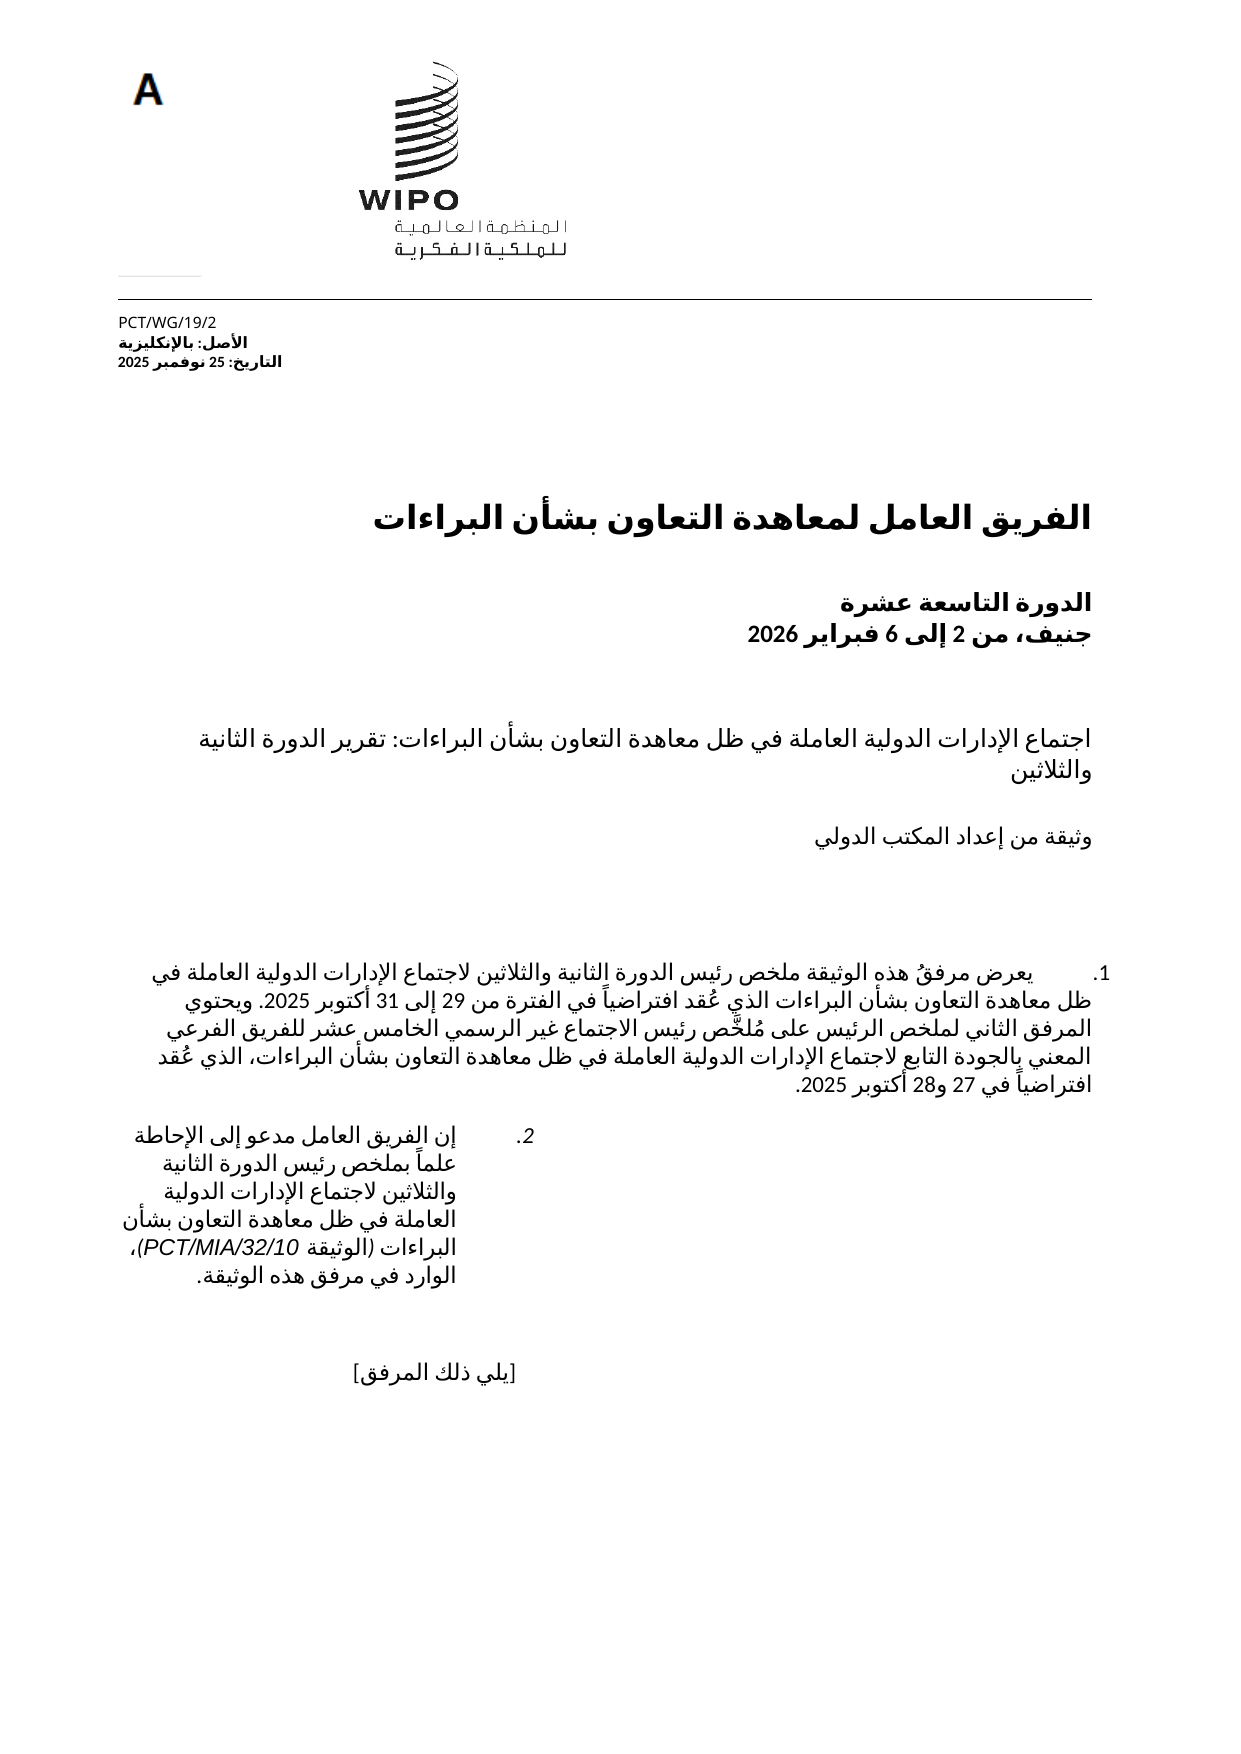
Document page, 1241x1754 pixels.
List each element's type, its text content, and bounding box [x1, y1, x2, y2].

text وثيقة من إعداد المكتب الدولي [118, 822, 1092, 850]
text جنيف، من 2 إلى 6 فبراير 2026 [118, 618, 1092, 648]
text التاريخ: 25 نوفمبر 2025 [118, 353, 1092, 372]
picture [356, 58, 574, 267]
text إن الفريق العامل مدعو إلى الإحاطة علماً بملخص رئيس الدورة الثانية والثلاثين لاجتماع الإدارات الدولية العاملة في ظل معاهدة التعاون بشأن البراءات (الوثيقة PCT/MIA/32/10)، الوارد في مرفق هذه الوثيقة. [118, 1121, 516, 1289]
text يعرض مرفقُ هذه الوثيقة ملخص رئيس الدورة الثانية والثلاثين لاجتماع الإدارات الدولية العاملة في ظل معاهدة التعاون بشأن البراءات الذي عُقد افتراضياً في الفترة من 29 إلى 31 أكتوبر 2025. ويحتوي المرفق الثاني لملخص الرئيس على مُلخَّص رئيس الاجتماع غير الرسمي الخامس عشر للفريق الفرعي المعني بالجودة التابع لاجتماع الإدارات الدولية العاملة في ظل معاهدة التعاون بشأن البراءات، الذي عُقد افتراضياً في 27 و28 أكتوبر 2025. [118, 958, 1092, 1098]
picture [118, 58, 203, 278]
text الأصل: بالإنكليزية [118, 333, 1092, 353]
text PCT/WG/19/2 [118, 312, 1092, 333]
text الدورة التاسعة عشرة [118, 587, 1092, 618]
text اجتماع الإدارات الدولية العاملة في ظل معاهدة التعاون بشأن البراءات: تقرير الدورة الثانية والثلاثين [118, 723, 1092, 784]
text [يلي ذلك المرفق] [118, 1358, 516, 1386]
subtitle الفريق العامل لمعاهدة التعاون بشأن البراءات [118, 497, 1092, 537]
